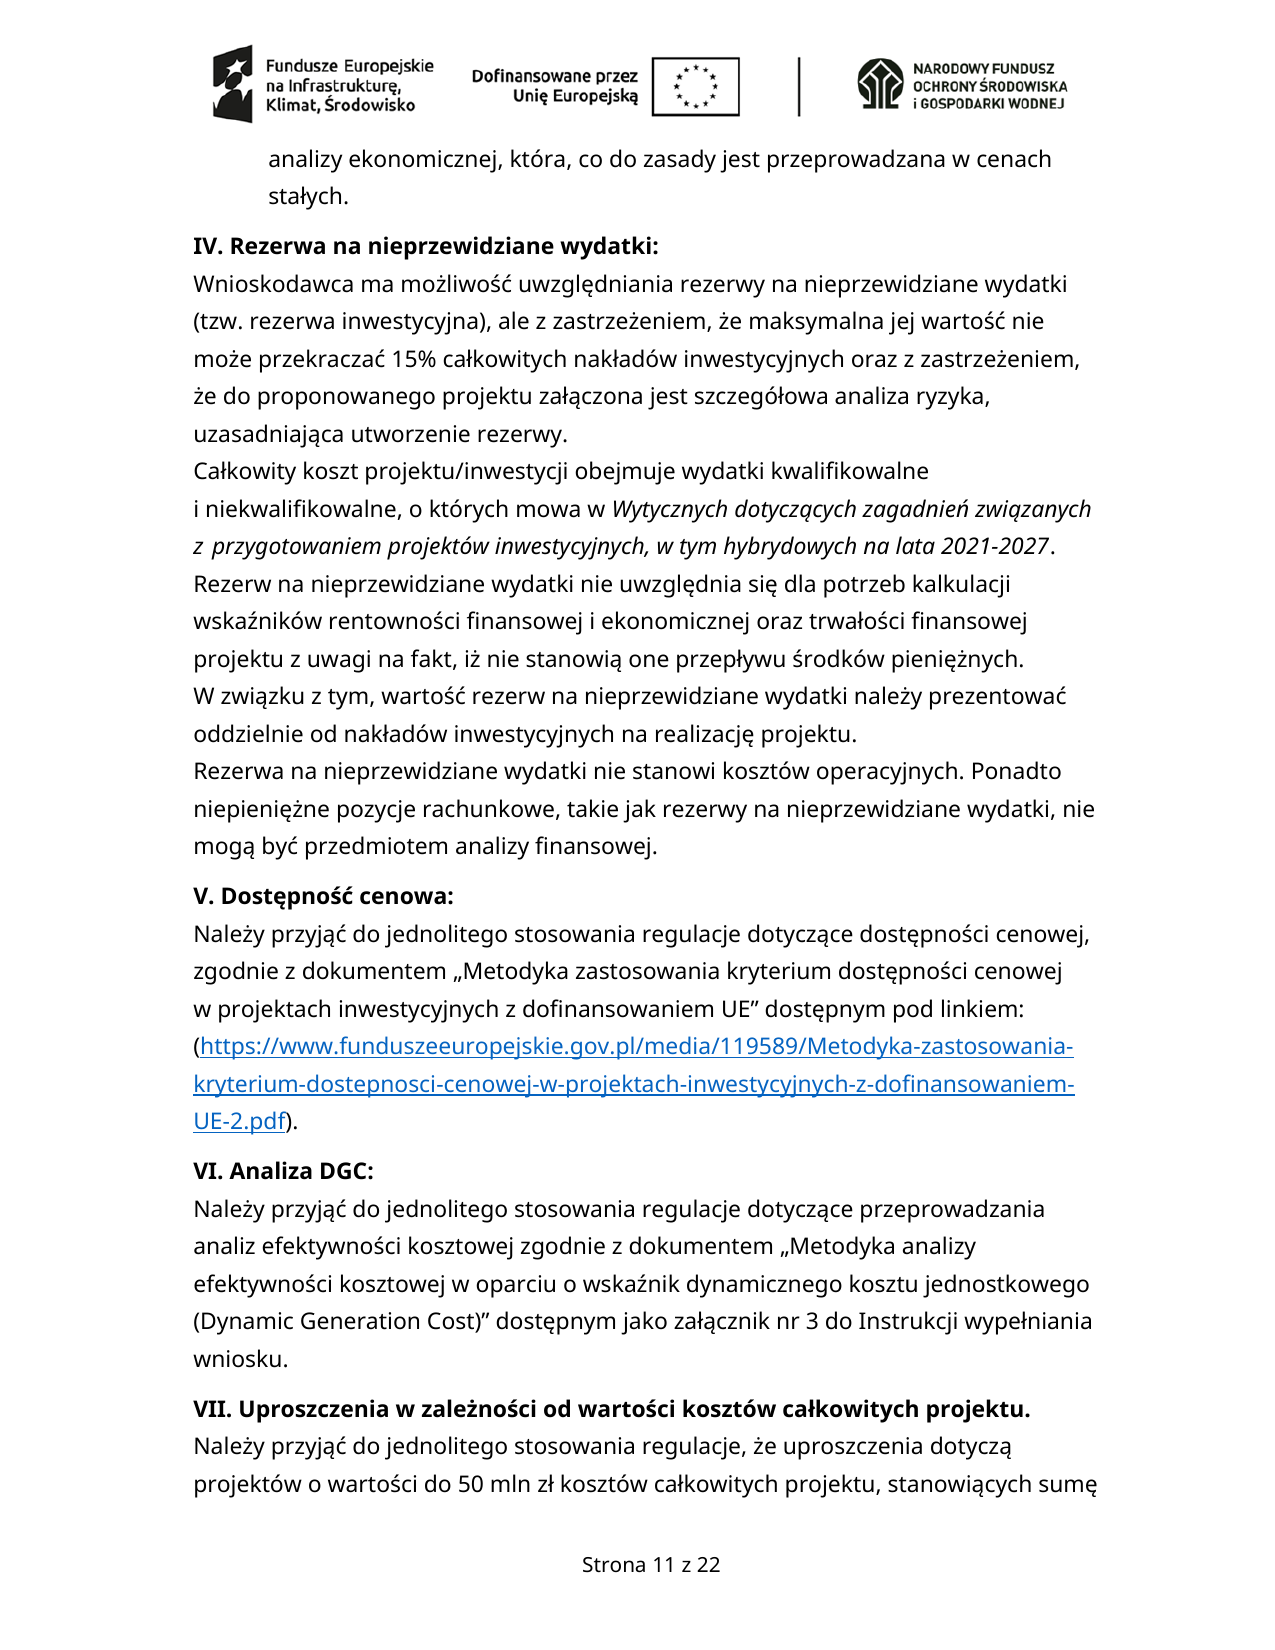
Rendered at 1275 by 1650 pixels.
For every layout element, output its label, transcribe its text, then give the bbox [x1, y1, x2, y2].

text Należy przyjąć do jednolitego stosowania regulacje dotyczące dostępności cenowej, zgodnie z dokumentem „Metodyka zastosowania kryterium dostępności cenowej w projektach inwestycyjnych z dofinansowaniem UE” dostępnym pod linkiem: [193, 918, 1109, 1024]
picture [193, 25, 1110, 143]
text Należy przyjąć do jednolitego stosowania regulacje dotyczące przeprowadzania analiz efektywności kosztowej zgodnie z dokumentem „Metodyka analizy efektywności kosztowej w oparciu o wskaźnik dynamicznego kosztu jednostkowego (Dynamic Generation Cost)” dostępnym jako załącznik nr 3 do Instrukcji wypełniania wniosku. [193, 1193, 1109, 1374]
text VI. Analiza DGC: [193, 1155, 1109, 1186]
text Wnioskodawca ma możliwość uwzględniania rezerwy na nieprzewidziane wydatki (tzw. rezerwa inwestycyjna), ale z zastrzeżeniem, że maksymalna jej wartość nie może przekraczać 15% całkowitych nakładów inwestycyjnych oraz z zastrzeżeniem, że do proponowanego projektu załączona jest szczegółowa analiza ryzyka, uzasadniająca utworzenie rezerwy. [193, 268, 1109, 449]
text V. Dostępność cenowa: [193, 880, 1109, 911]
text Rezerwa na nieprzewidziane wydatki nie stanowi kosztów operacyjnych. Ponadto niepieniężne pozycje rachunkowe, takie jak rezerwy na nieprzewidziane wydatki, nie mogą być przedmiotem analizy finansowej. [193, 755, 1109, 861]
text (https://www.funduszeeuropejskie.gov.pl/media/119589/Metodyka-zastosowania-kryterium-dostepnosci-cenowej-w-projektach-inwestycyjnych-z-dofinansowaniem-UE-2.pdf). [193, 1030, 1109, 1136]
text Całkowity koszt projektu/inwestycji obejmuje wydatki kwalifikowalne i niekwalifikowalne, o których mowa w Wytycznych dotyczących zagadnień związanych z przygotowaniem projektów inwestycyjnych, w tym hybrydowych na lata 2021-2027. Rezerw na nieprzewidziane wydatki nie uwzględnia się dla potrzeb kalkulacji wskaźników rentowności finansowej i ekonomicznej oraz trwałości finansowej projektu z uwagi na fakt, iż nie stanowią one przepływu środków pieniężnych. W związku z tym, wartość rezerw na nieprzewidziane wydatki należy prezentować oddzielnie od nakładów inwestycyjnych na realizację projektu. [193, 455, 1109, 749]
text IV. Rezerwa na nieprzewidziane wydatki: [193, 230, 1109, 261]
text VII. Uproszczenia w zależności od wartości kosztów całkowitych projektu. [193, 1393, 1109, 1424]
